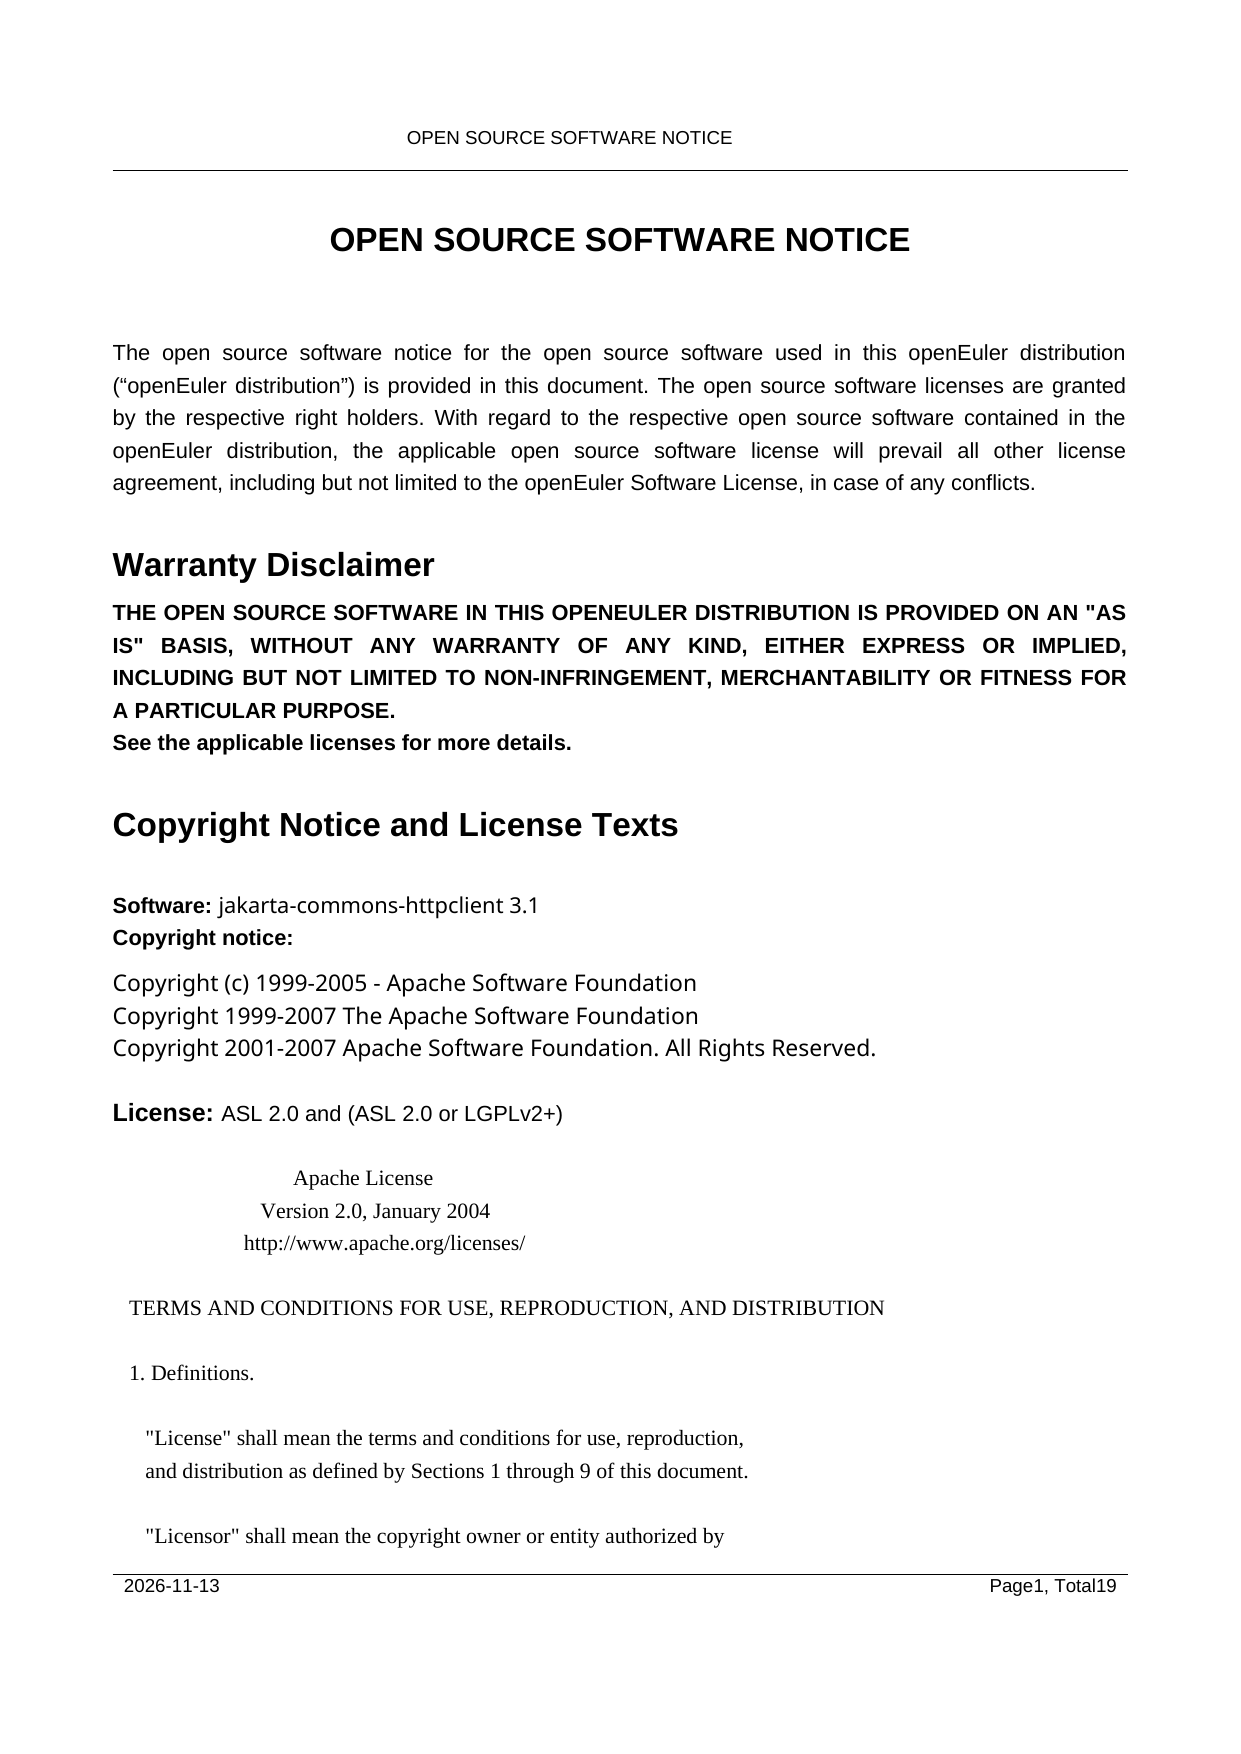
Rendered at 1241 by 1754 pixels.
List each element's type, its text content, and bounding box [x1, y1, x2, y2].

text Warranty Disclaimer [112, 531, 1128, 596]
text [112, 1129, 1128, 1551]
text Copyright (c) 1999-2005 - Apache Software Foundation Copyright 1999-2007 The Apache Software Foundation Copyright 2001-2007 Apache Software Foundation. All Rights Reserved. [112, 966, 1128, 1096]
title Software: jakarta-commons-httpclient 3.1 [112, 889, 1128, 921]
text THE OPEN SOURCE SOFTWARE IN THIS OPENEULER DISTRIBUTION IS PROVIDED ON AN "AS IS" BASIS, WITHOUT ANY WARRANTY OF ANY KIND, EITHER EXPRESS OR IMPLIED, INCLUDING BUT NOT LIMITED TO NON-INFRINGEMENT, MERCHANTABILITY OR FITNESS FOR A PARTICULAR PURPOSE. See the applicable licenses for more details. [112, 596, 1128, 759]
text The open source software notice for the open source software used in this openEuler distribution (“openEuler distribution”) is provided in this document. The open source software licenses are granted by the respective right holders. With regard to the respective open source software contained in the openEuler distribution, the applicable open source software license will prevail all other license agreement, including but not limited to the openEuler Software License, in case of any conflicts. [112, 336, 1128, 499]
text OPEN SOURCE SOFTWARE NOTICE [112, 206, 1128, 271]
text Copyright Notice and License Texts [112, 791, 1128, 856]
text License: ASL 2.0 and (ASL 2.0 or LGPLv2+) [112, 1096, 1128, 1129]
text Copyright notice: [112, 921, 1128, 954]
